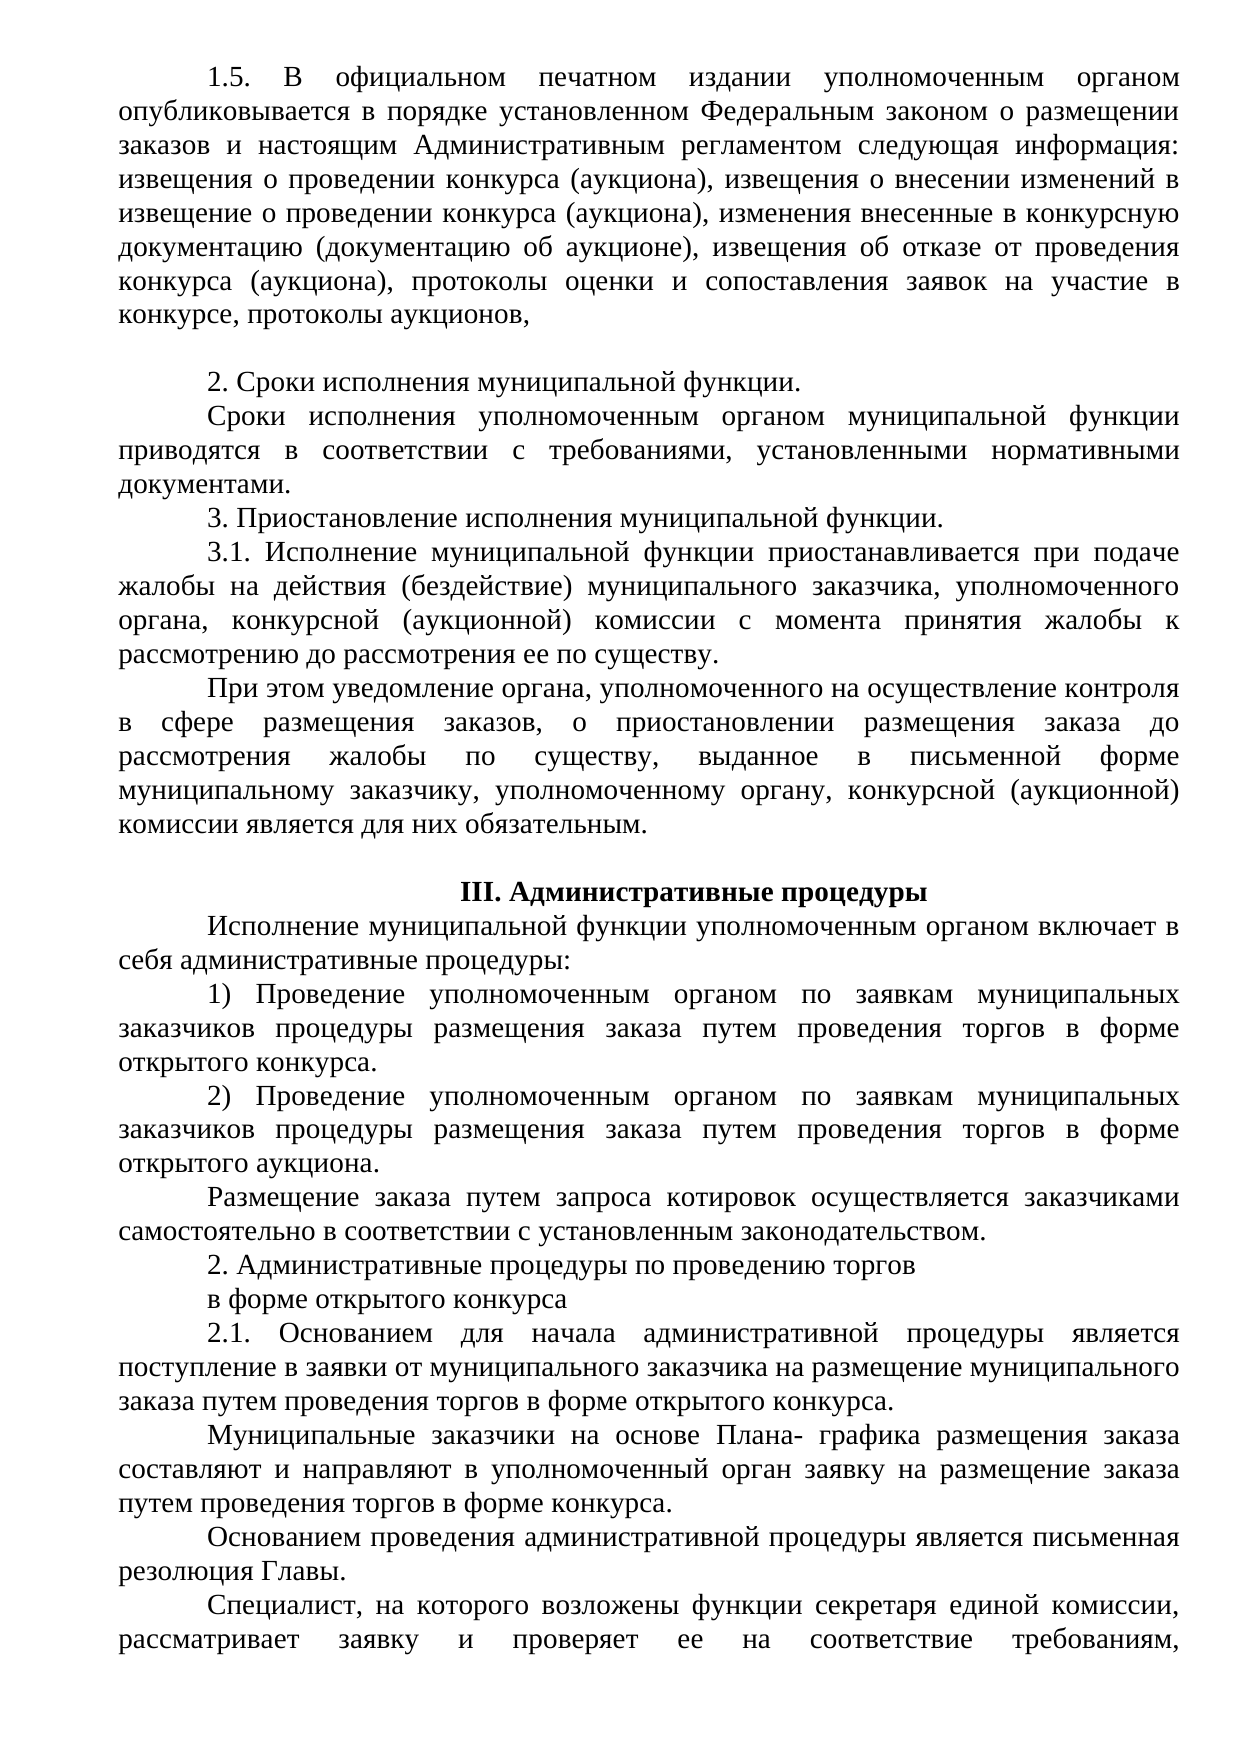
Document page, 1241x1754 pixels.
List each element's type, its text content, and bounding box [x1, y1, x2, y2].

text 1) Проведение уполномоченным органом по заявкам муниципальных заказчиков процедуры размещения заказа путем проведения торгов в форме открытого конкурса. [118, 976, 1181, 1078]
text При этом уведомление органа, уполномоченного на осуществление контроля в сфере размещения заказов, о приостановлении размещения заказа до рассмотрения жалобы по существу, выданное в письменной форме муниципальному заказчику, уполномоченному органу, конкурсной (аукционной) комиссии является для них обязательным. [118, 670, 1181, 840]
text III. Административные процедуры [118, 874, 1181, 908]
text в форме открытого конкурса [118, 1282, 1181, 1316]
text 3.1. Исполнение муниципальной функции приостанавливается при подаче жалобы на действия (бездействие) муниципального заказчика, уполномоченного органа, конкурсной (аукционной) комиссии с момента принятия жалобы к рассмотрению до рассмотрения ее по существу. [118, 534, 1181, 670]
text 2.1. Основанием для начала административной процедуры является поступление в заявки от муниципального заказчика на размещение муниципального заказа путем проведения торгов в форме открытого конкурса. [118, 1316, 1181, 1417]
text Размещение заказа путем запроса котировок осуществляется заказчиками самостоятельно в соответствии с установленным законодательством. [118, 1180, 1181, 1248]
text Сроки исполнения уполномоченным органом муниципальной функции приводятся в соответствии с требованиями, установленными нормативными документами. [118, 399, 1181, 501]
text Исполнение муниципальной функции уполномоченным органом включает в себя административные процедуры: [118, 908, 1181, 976]
text 2) Проведение уполномоченным органом по заявкам муниципальных заказчиков процедуры размещения заказа путем проведения торгов в форме открытого аукциона. [118, 1078, 1181, 1180]
text 3. Приостановление исполнения муниципальной функции. [118, 501, 1181, 534]
text 2. Административные процедуры по проведению торгов [118, 1248, 1181, 1282]
text Основанием проведения административной процедуры является письменная резолюция Главы. [118, 1519, 1181, 1587]
text Муниципальные заказчики на основе Плана- графика размещения заказа составляют и направляют в уполномоченный орган заявку на размещение заказа путем проведения торгов в форме конкурса. [118, 1417, 1181, 1519]
text 1.5. В официальном печатном издании уполномоченным органом опубликовывается в порядке установленном Федеральным законом о размещении заказов и настоящим Административным регламентом следующая информация: извещения о проведении конкурса (аукциона), извещения о внесении изменений в извещение о проведении конкурса (аукциона), изменения внесенные в конкурсную документацию (документацию об аукционе), извещения об отказе от проведения конкурса (аукциона), протоколы оценки и сопоставления заявок на участие в конкурсе, протоколы аукционов, [118, 59, 1181, 331]
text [118, 1587, 1181, 1655]
text 2. Сроки исполнения муниципальной функции. [118, 365, 1181, 399]
